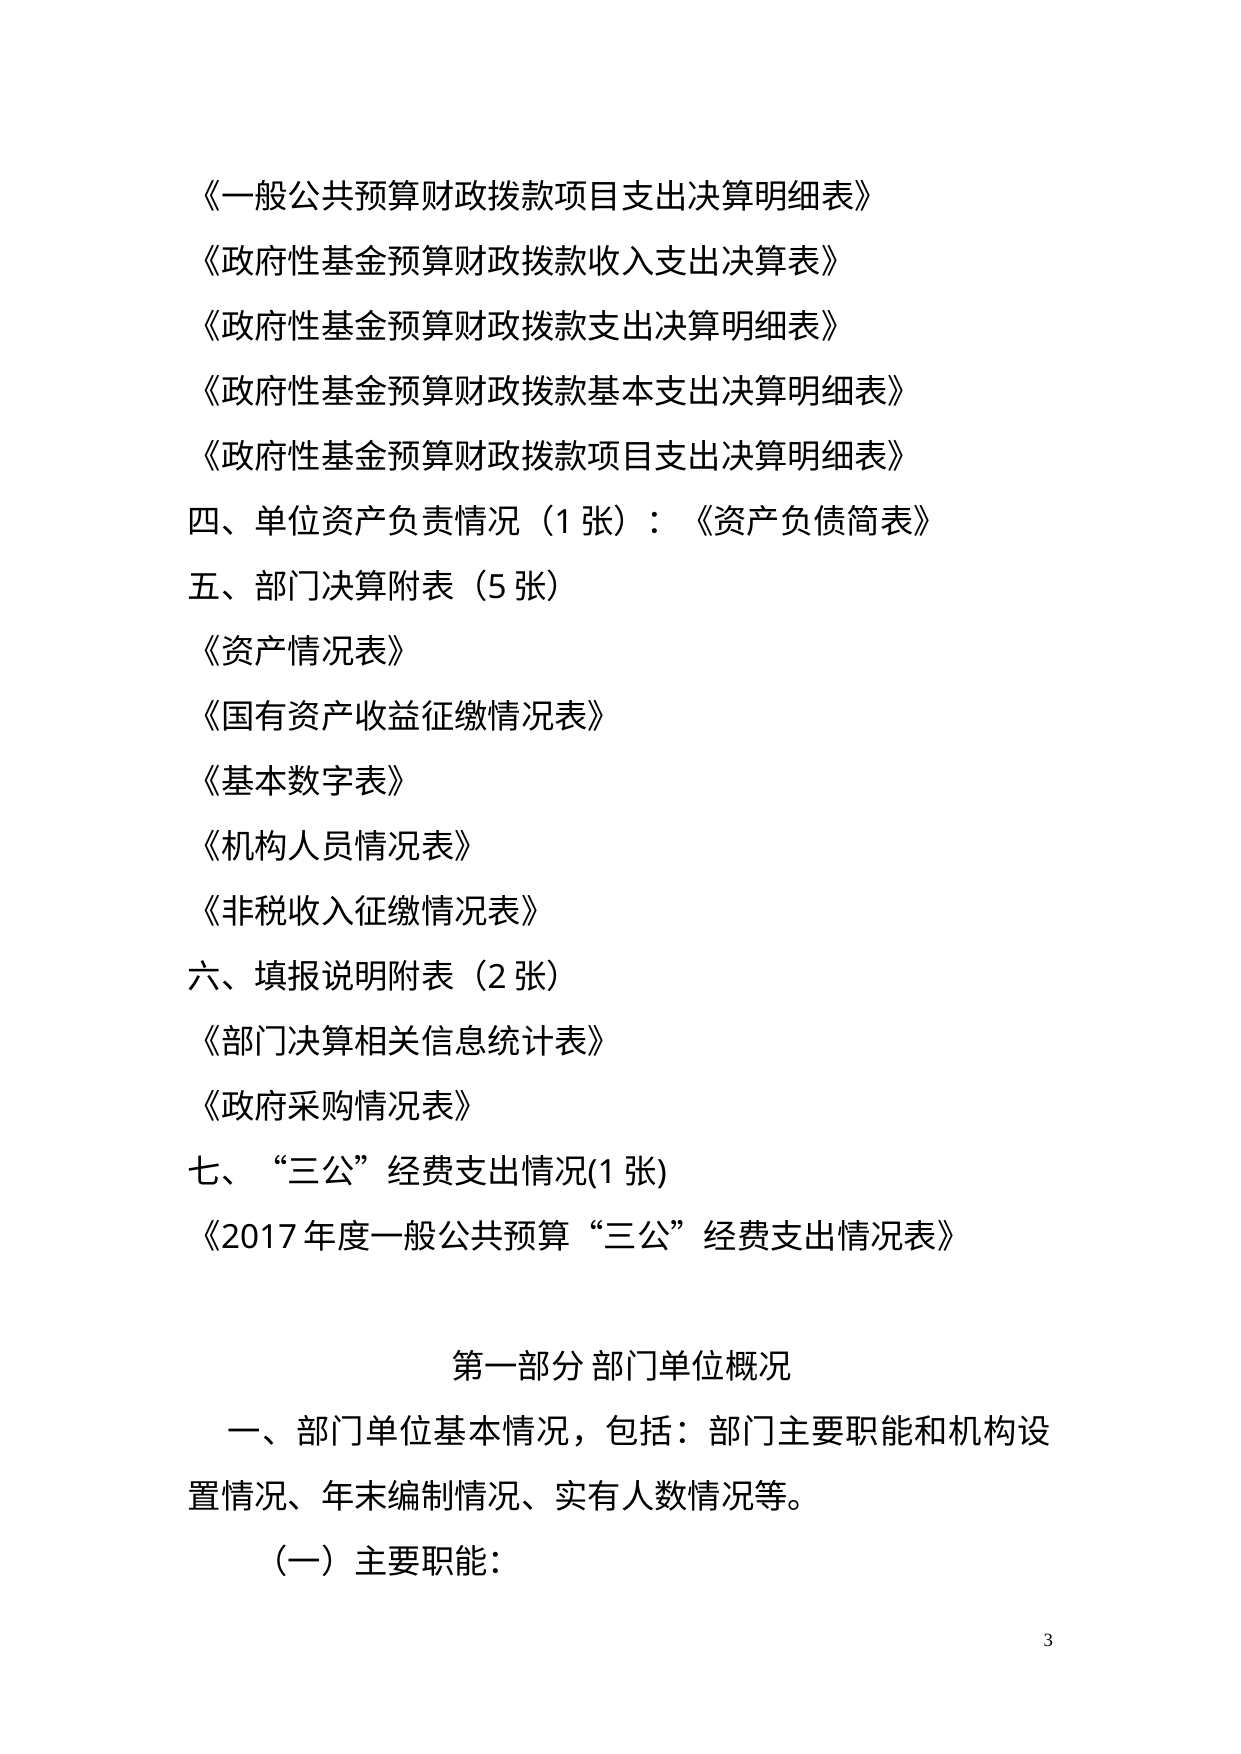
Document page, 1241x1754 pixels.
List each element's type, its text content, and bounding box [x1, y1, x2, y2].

text 《基本数字表》 [187, 747, 1053, 812]
text 《一般公共预算财政拨款项目支出决算明细表》 [187, 162, 1053, 227]
text 《政府采购情况表》 [187, 1072, 1053, 1137]
text 《国有资产收益征缴情况表》 [187, 682, 1053, 747]
text 《政府性基金预算财政拨款支出决算明细表》 [187, 292, 1053, 357]
text 第一部分 部门单位概况 [187, 1332, 1053, 1397]
text 《部门决算相关信息统计表》 [187, 1007, 1053, 1072]
text 《政府性基金预算财政拨款收入支出决算表》 [187, 227, 1053, 292]
text 五、部门决算附表（5张） [187, 552, 1053, 617]
text 《机构人员情况表》 [187, 812, 1053, 877]
text 《非税收入征缴情况表》 [187, 877, 1053, 942]
text 《政府性基金预算财政拨款项目支出决算明细表》 [187, 422, 1053, 487]
text 四、单位资产负责情况（1张）：《资产负债简表》 [187, 487, 1053, 552]
text 《2017年度一般公共预算“三公”经费支出情况表》 [187, 1202, 1053, 1267]
text 《政府性基金预算财政拨款基本支出决算明细表》 [187, 357, 1053, 422]
text 一、部门单位基本情况，包括：部门主要职能和机构设置情况、年末编制情况、实有人数情况等。 [187, 1397, 1053, 1527]
text （一）主要职能： [187, 1527, 1053, 1592]
text 六、填报说明附表（2张） [187, 942, 1053, 1007]
text 《资产情况表》 [187, 617, 1053, 682]
text 七、“三公”经费支出情况(1张) [187, 1137, 1053, 1202]
